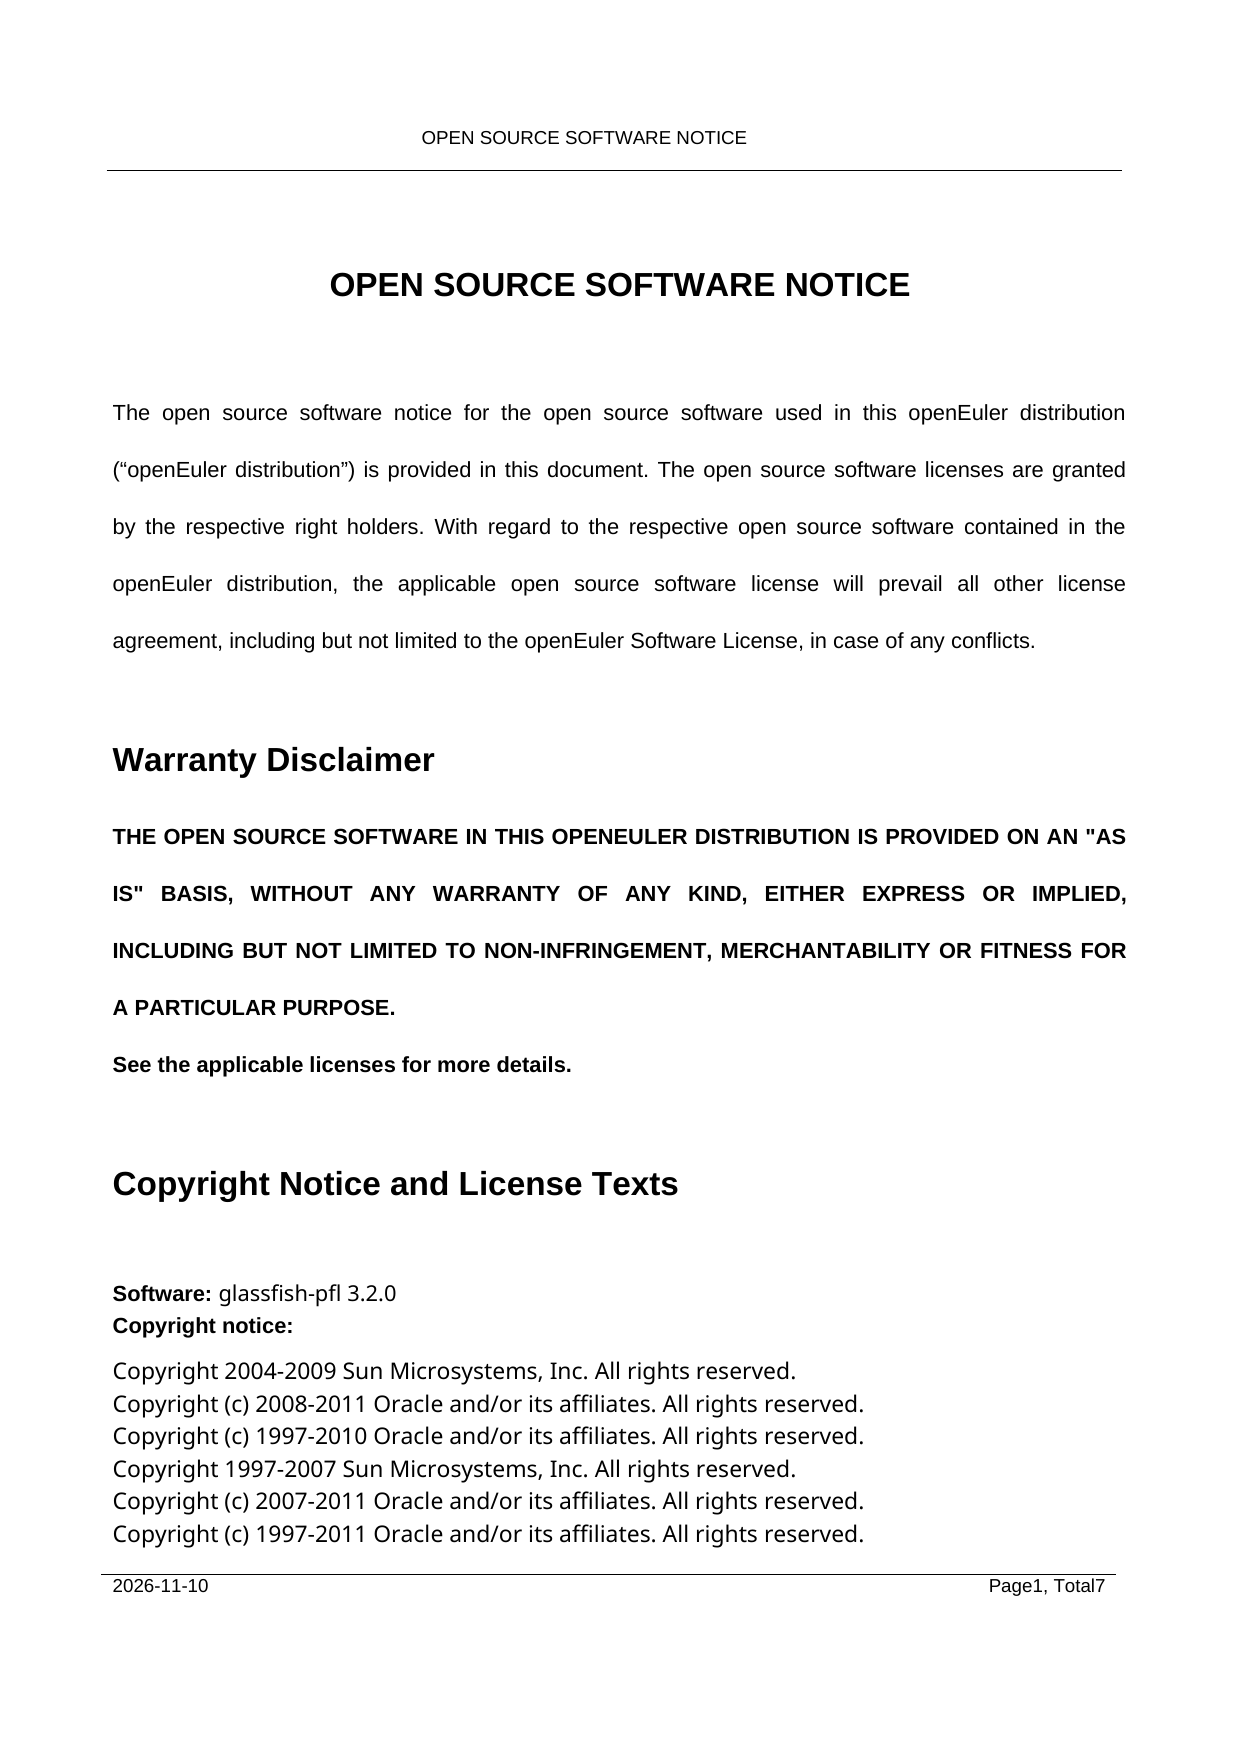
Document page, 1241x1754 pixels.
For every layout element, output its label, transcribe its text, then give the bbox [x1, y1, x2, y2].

text Software: glassfish-pfl 3.2.0 [112, 1277, 1128, 1309]
text The open source software notice for the open source software used in this openEuler distribution (“openEuler distribution”) is provided in this document. The open source software licenses are granted by the respective right holders. With regard to the respective open source software contained in the openEuler distribution, the applicable open source software license will prevail all other license agreement, including but not limited to the openEuler Software License, in case of any conflicts. [112, 397, 1128, 657]
text THE OPEN SOURCE SOFTWARE IN THIS OPENEULER DISTRIBUTION IS PROVIDED ON AN "AS IS" BASIS, WITHOUT ANY WARRANTY OF ANY KIND, EITHER EXPRESS OR IMPLIED, INCLUDING BUT NOT LIMITED TO NON-INFRINGEMENT, MERCHANTABILITY OR FITNESS FOR A PARTICULAR PURPOSE. See the applicable licenses for more details. [112, 821, 1128, 1081]
text Copyright notice: [112, 1309, 1128, 1342]
text OPEN SOURCE SOFTWARE NOTICE [112, 251, 1128, 316]
text Copyright Notice and License Texts [112, 1151, 1128, 1216]
text Warranty Disclaimer [112, 727, 1128, 792]
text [112, 1354, 1128, 1549]
